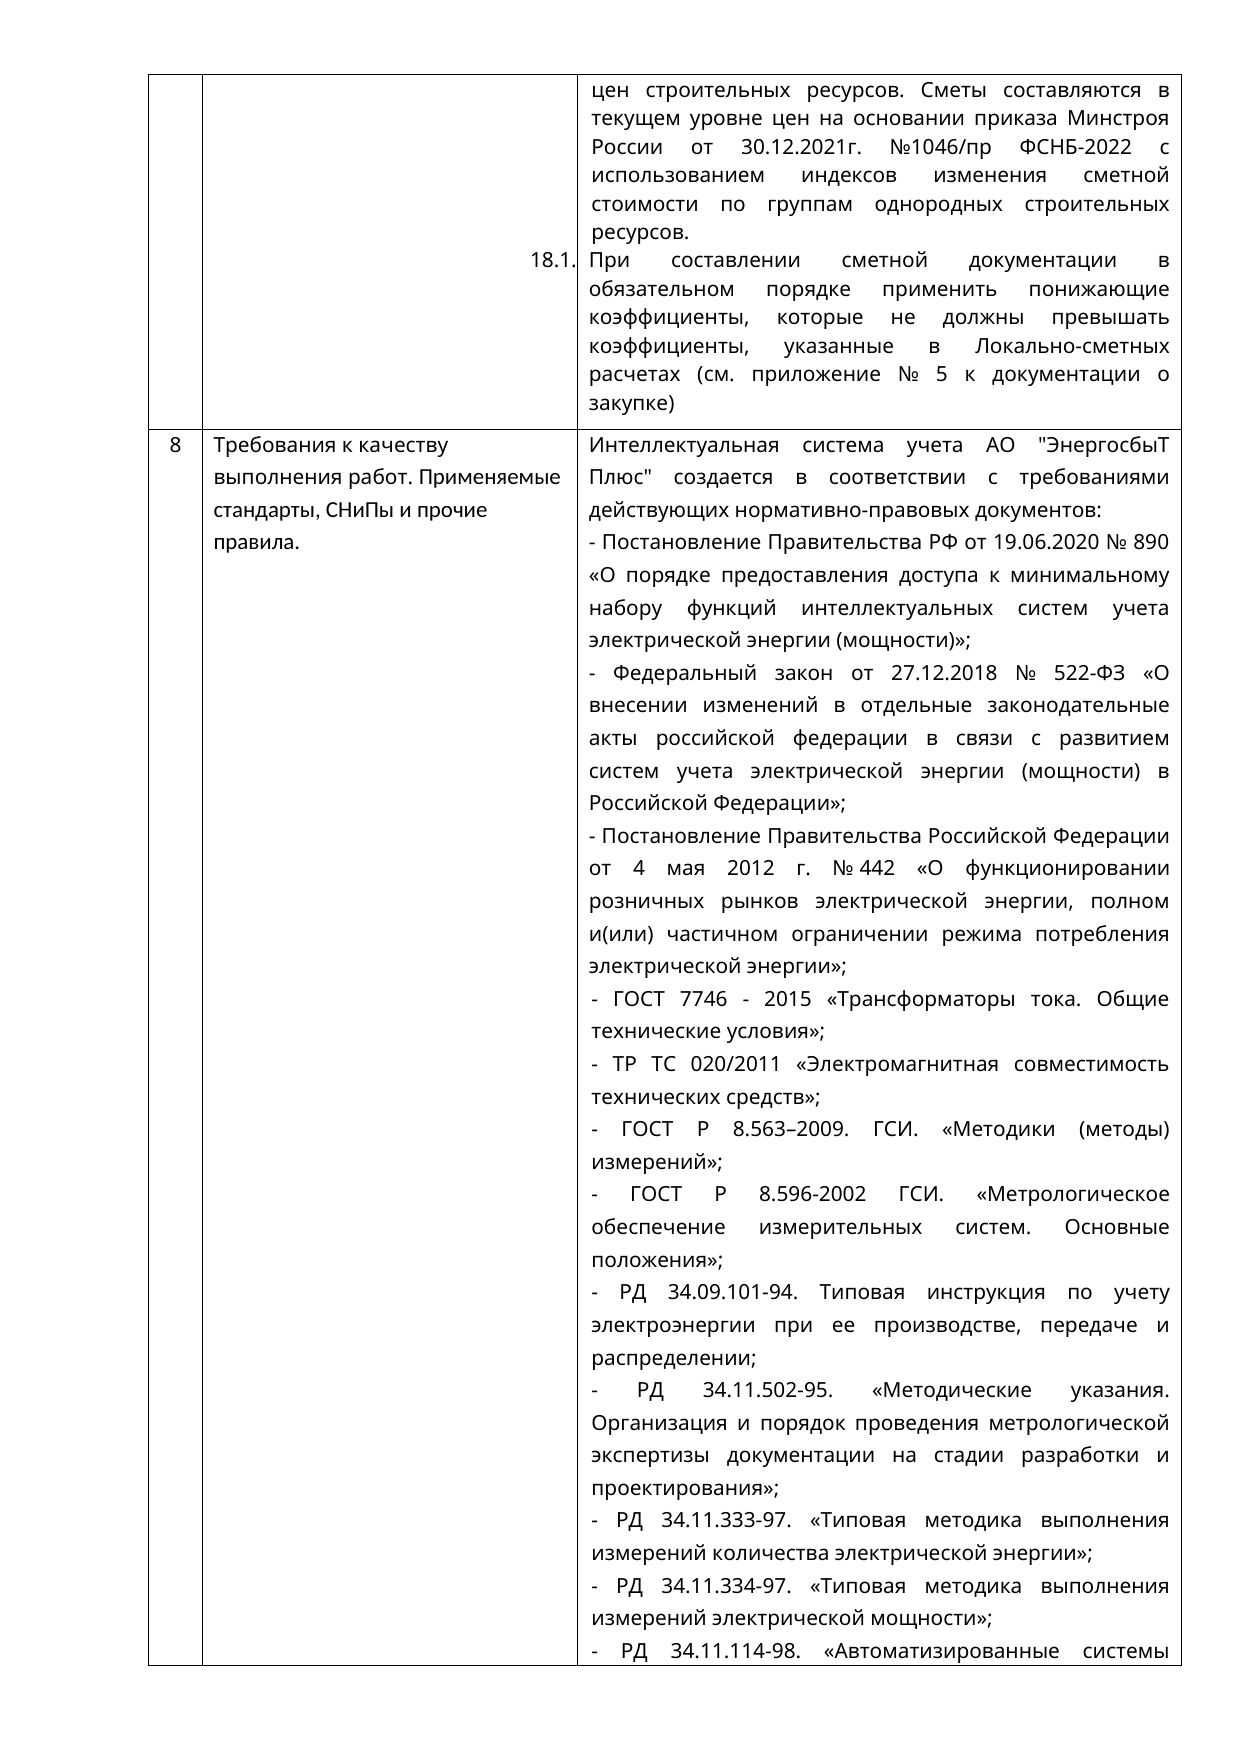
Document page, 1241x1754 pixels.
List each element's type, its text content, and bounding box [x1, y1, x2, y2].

table_cell 8 [149, 430, 202, 1664]
table_cell 7 [149, 75, 202, 429]
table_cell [578, 75, 1181, 429]
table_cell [203, 430, 577, 1664]
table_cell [203, 75, 577, 429]
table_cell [578, 430, 1181, 1664]
